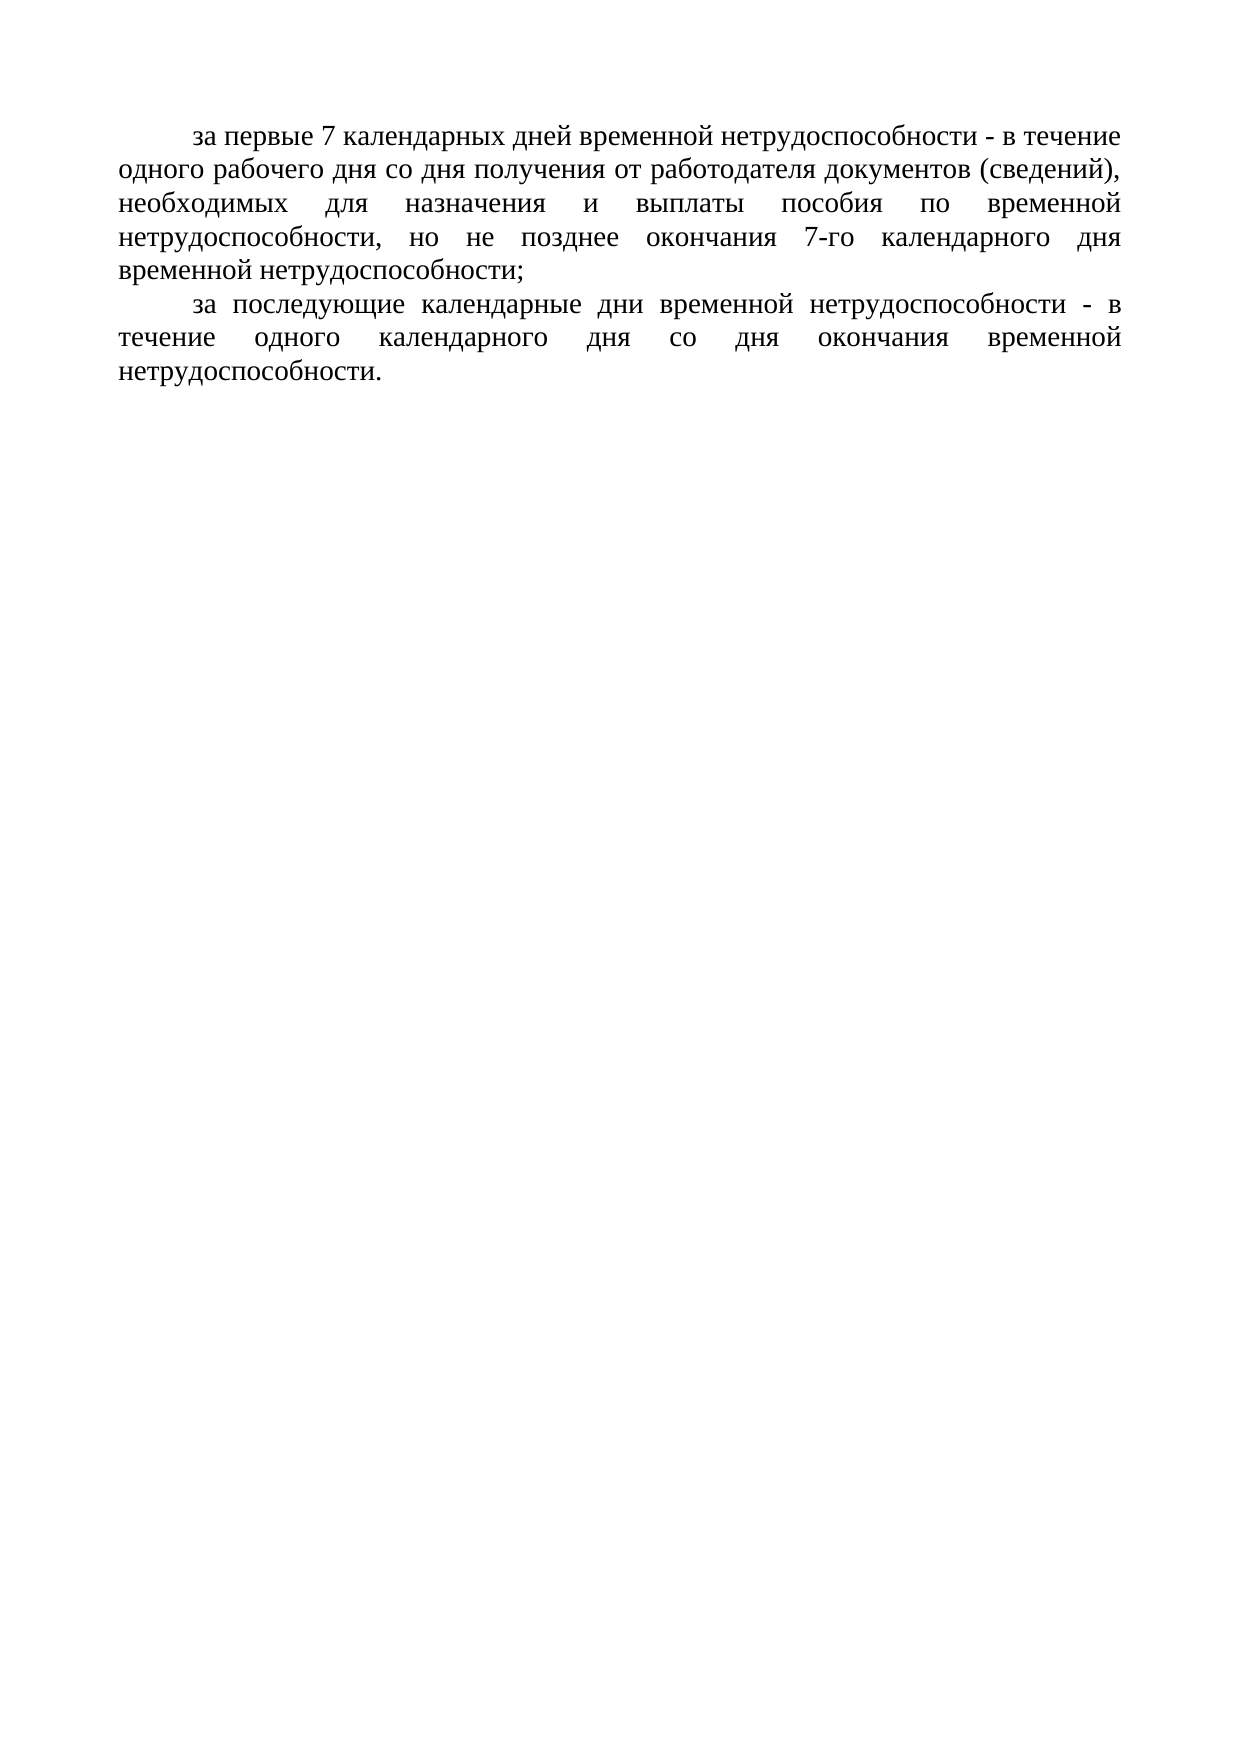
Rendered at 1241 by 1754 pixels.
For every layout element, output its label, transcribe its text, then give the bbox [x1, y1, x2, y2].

text за последующие календарные дни временной нетрудоспособности - в течение одного календарного дня со дня окончания временной нетрудоспособности. [118, 286, 1122, 386]
text за первые 7 календарных дней временной нетрудоспособности - в течение одного рабочего дня со дня получения от работодателя документов (сведений), необходимых для назначения и выплаты пособия по временной нетрудоспособности, но не позднее окончания 7-го календарного дня временной нетрудоспособности; [118, 118, 1122, 286]
